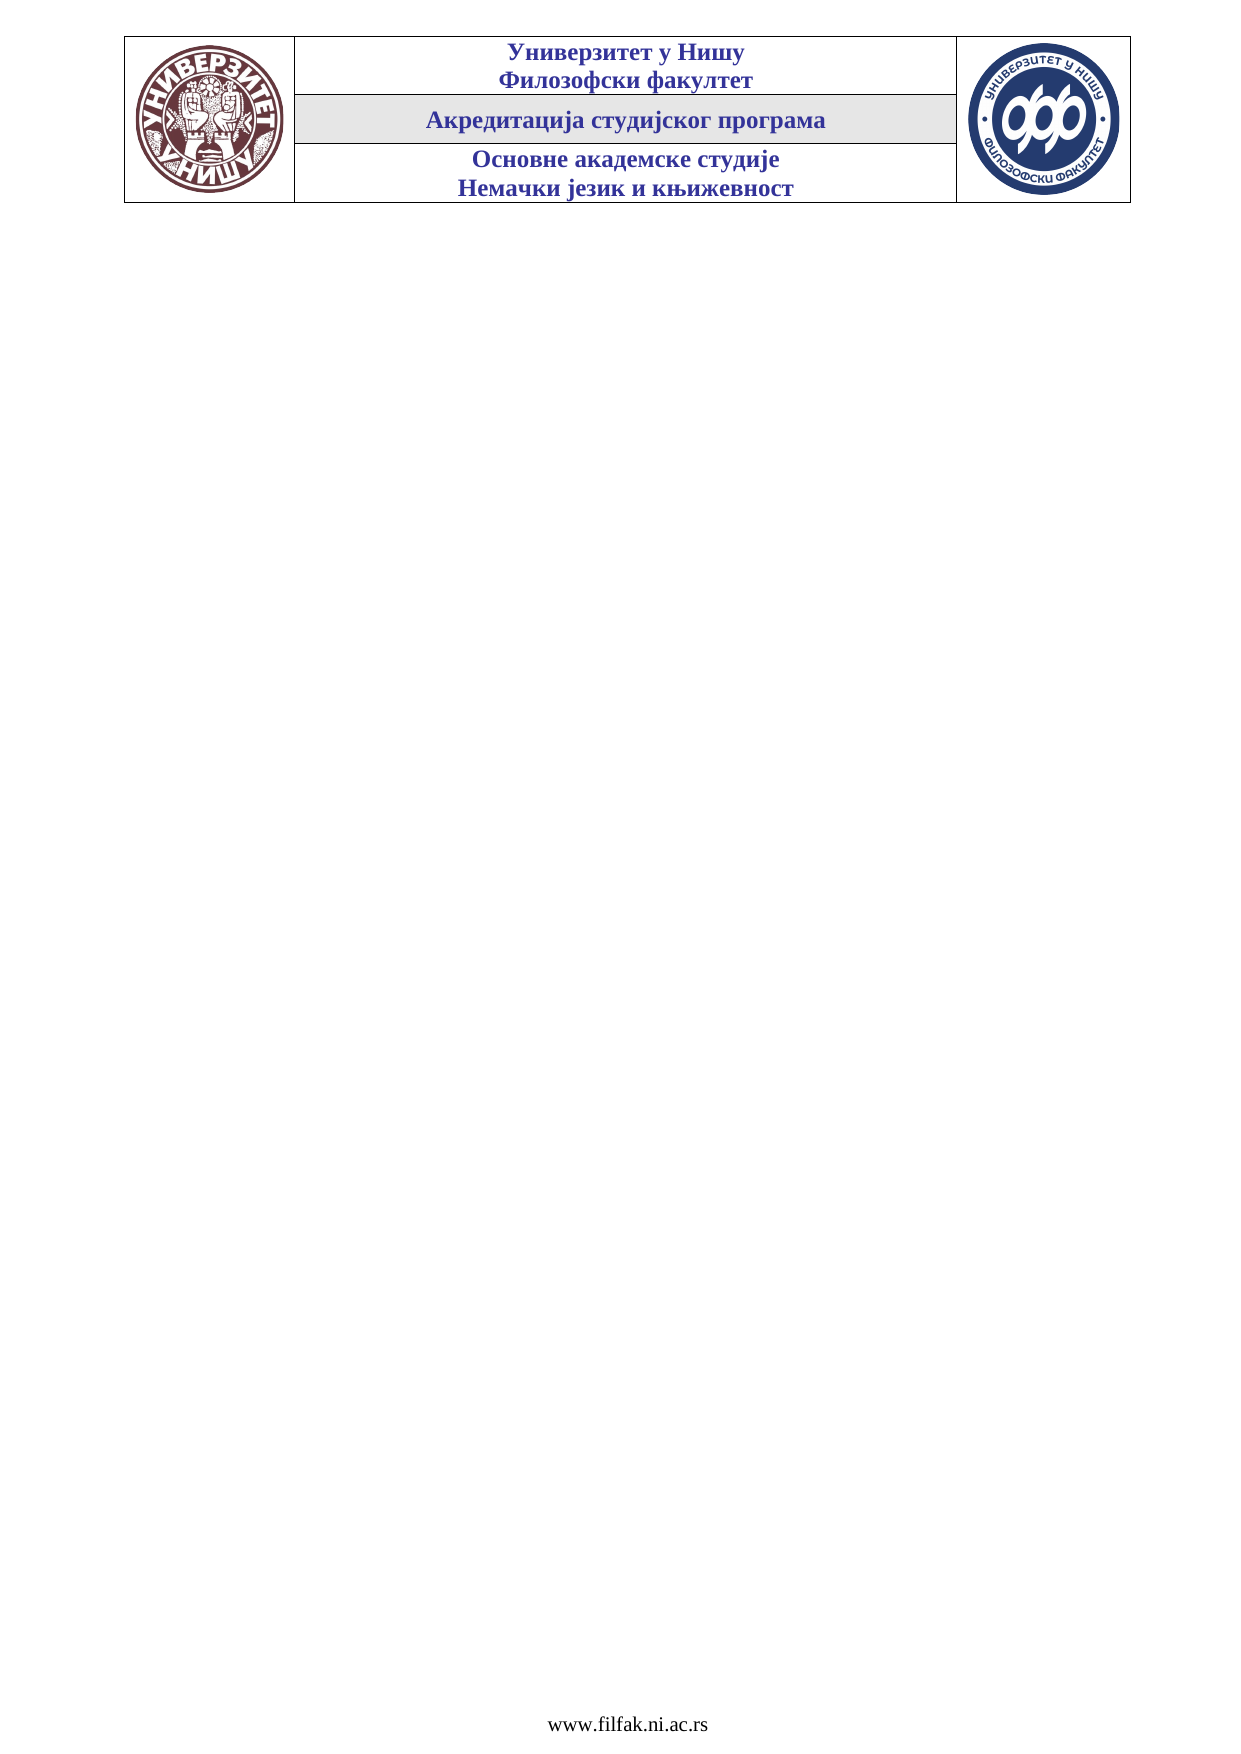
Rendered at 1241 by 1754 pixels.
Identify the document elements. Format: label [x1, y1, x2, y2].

picture [968, 43, 1120, 195]
picture [135, 45, 284, 193]
